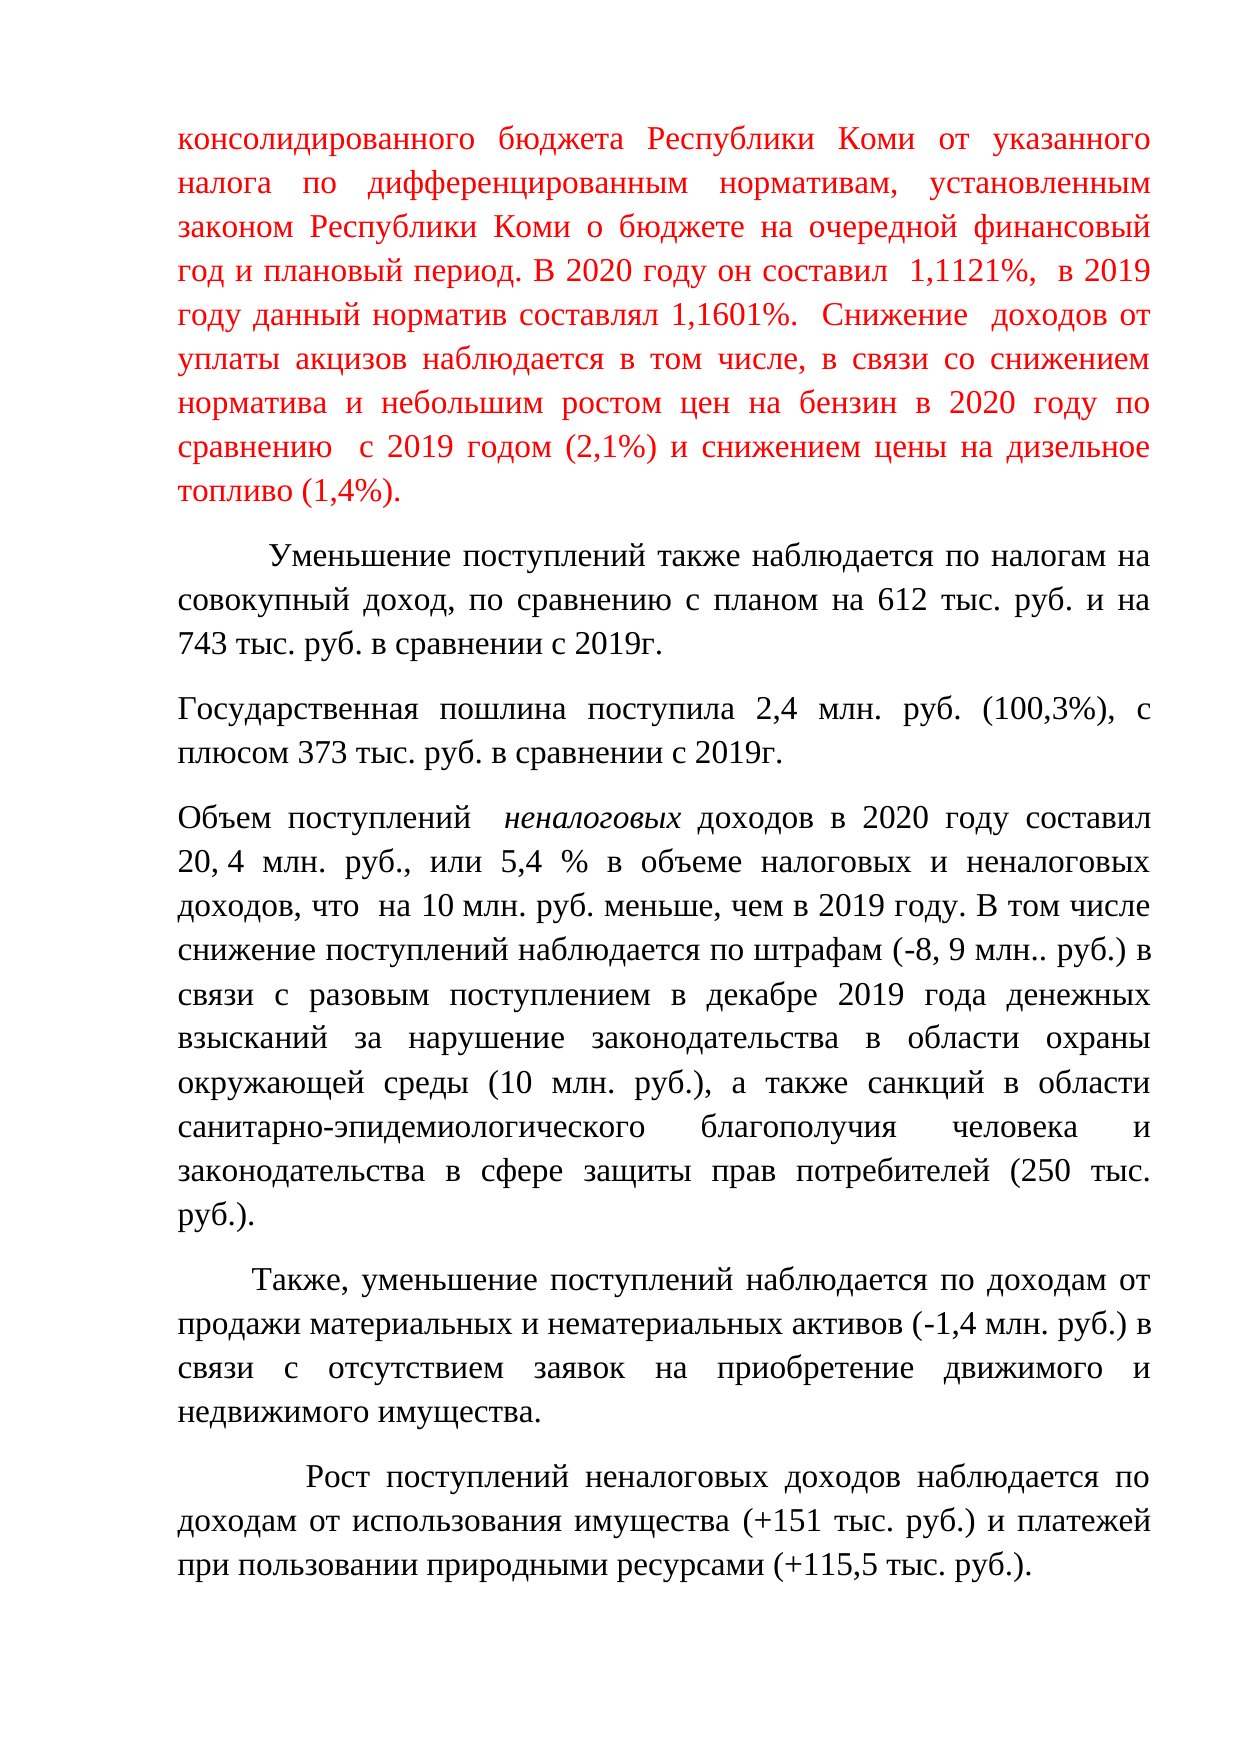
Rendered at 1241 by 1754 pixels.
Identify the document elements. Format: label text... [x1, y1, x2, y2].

text Уменьшение поступлений также наблюдается по налогам на совокупный доход, по сравнению с планом на 612 тыс. руб. и на 743 тыс. руб. в сравнении с 2019г. [177, 536, 1152, 662]
text Также, уменьшение поступлений наблюдается по доходам от продажи материальных и нематериальных активов (-1,4 млн. руб.) в связи с отсутствием заявок на приобретение движимого и недвижимого имущества. [177, 1259, 1152, 1429]
text Государственная пошлина поступила 2,4 млн. руб. (100,3%), с плюсом 373 тыс. руб. в сравнении с 2019г. [177, 688, 1152, 771]
text Рост поступлений неналоговых доходов наблюдается по доходам от использования имущества (+151 тыс. руб.) и платежей при пользовании природными ресурсами (+115,5 тыс. руб.). [177, 1456, 1152, 1582]
text Объем поступлений неналоговых доходов в 2020 году составил 20, 4 млн. руб., или 5,4 % в объеме налоговых и неналоговых доходов, что на 10 млн. руб. меньше, чем в 2019 году. В том числе снижение поступлений наблюдается по штрафам (-8, 9 млн.. руб.) в связи с разовым поступлением в декабре 2019 года денежных взысканий за нарушение законодательства в области охраны окружающей среды (10 млн. руб.), а также санкций в области санитарно-эпидемиологического благополучия человека и законодательства в сфере защиты прав потребителей (250 тыс. руб.). [177, 797, 1152, 1232]
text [177, 118, 1152, 509]
